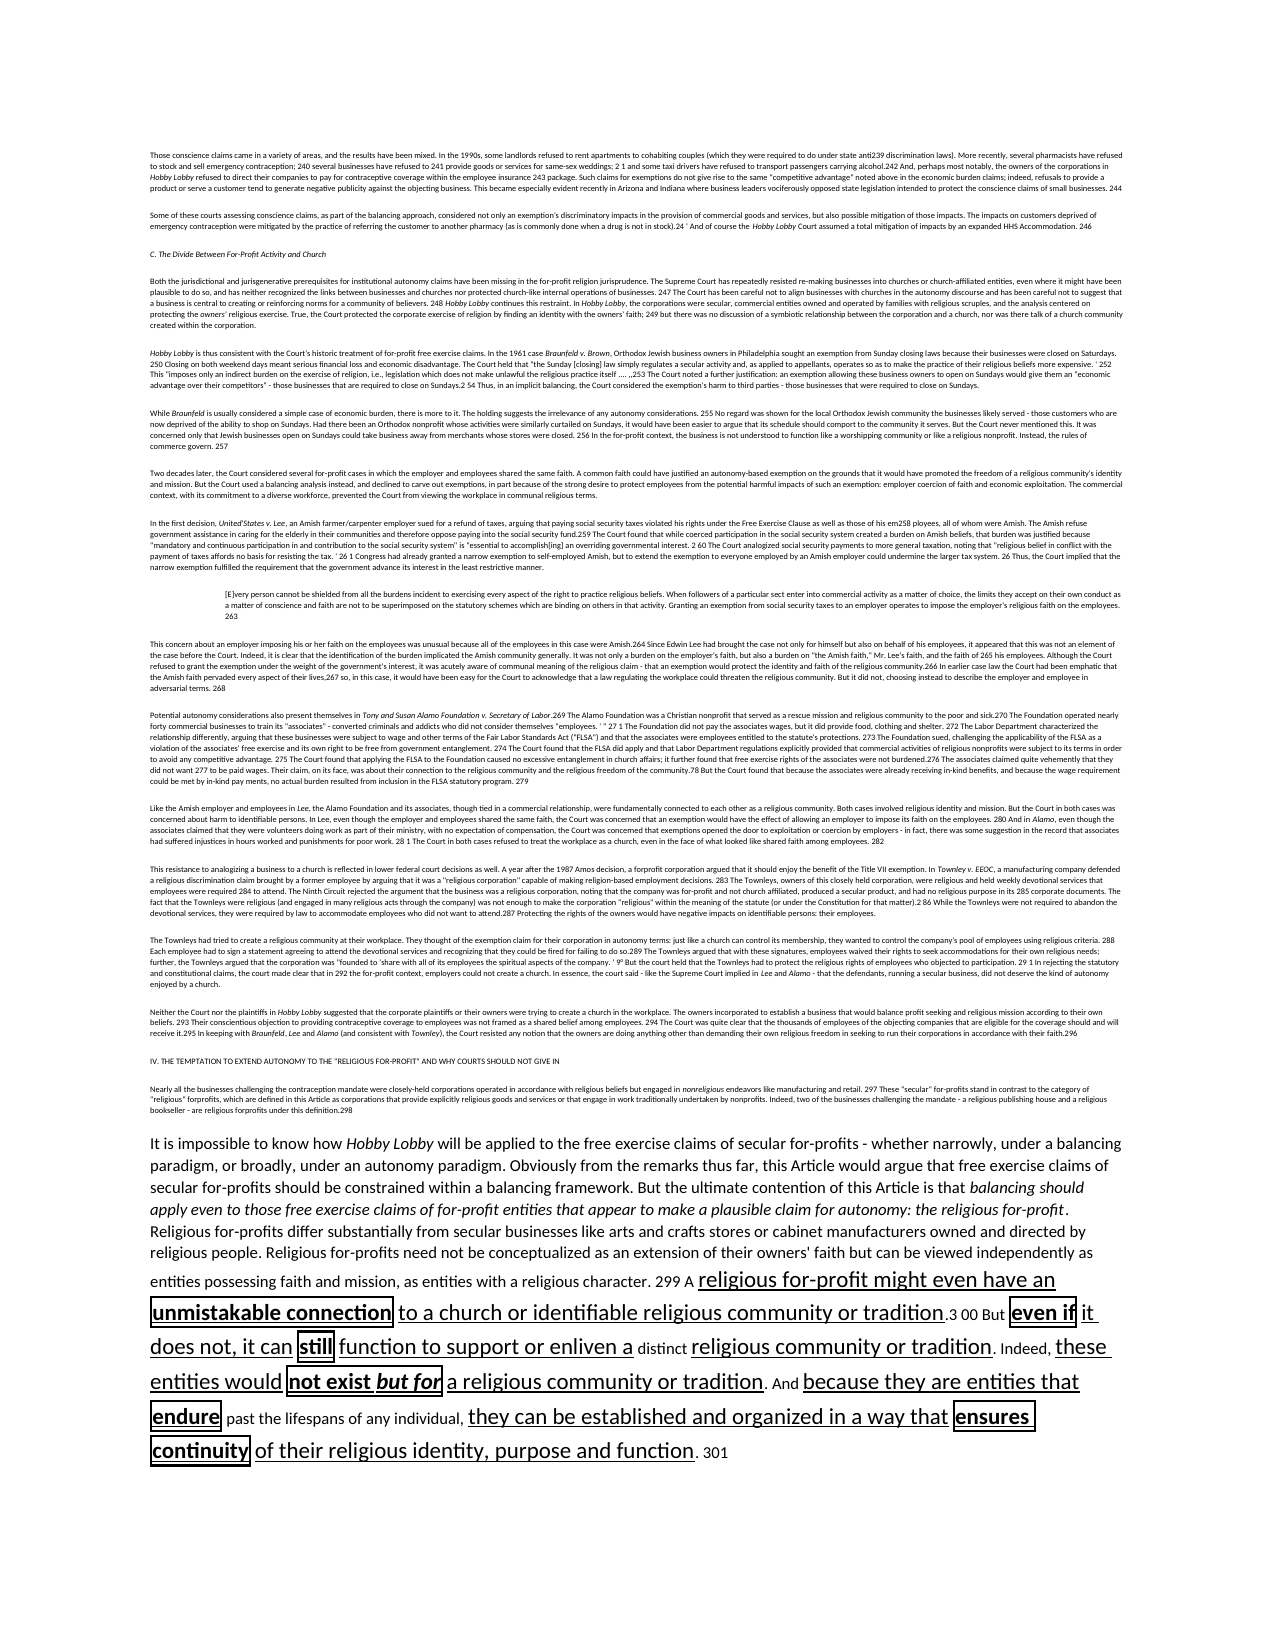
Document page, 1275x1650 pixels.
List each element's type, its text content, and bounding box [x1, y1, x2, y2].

text It is impossible to know how Hobby Lobby will be applied to the free exercise claims of secular for-profits - whether narrowly, under a balancing paradigm, or broadly, under an autonomy paradigm. Obviously from the remarks thus far, this Article would argue that free exercise claims of secular for-profits should be constrained within a balancing framework. But the ultimate contention of this Article is that balancing should apply even to those free exercise claims of for-profit entities that appear to make a plausible claim for autonomy: the religious for-profit. Religious for-profits differ substantially from secular businesses like arts and crafts stores or cabinet manufacturers owned and directed by religious people. Religious for-profits need not be conceptualized as an extension of their owners' faith but can be viewed independently as entities possessing faith and mission, as entities with a religious character. 299 A religious for-profit might even have an unmistakable connection to a church or identifiable religious community or tradition.3 00 But even if it does not, it can still function to support or enliven a distinct religious community or tradition. Indeed, these entities would not exist but for a religious community or tradition. And because they are entities that endure past the lifespans of any individual, they can be established and organized in a way that ensures continuity of their religious identity, purpose and function. 301 [150, 1133, 1125, 1467]
